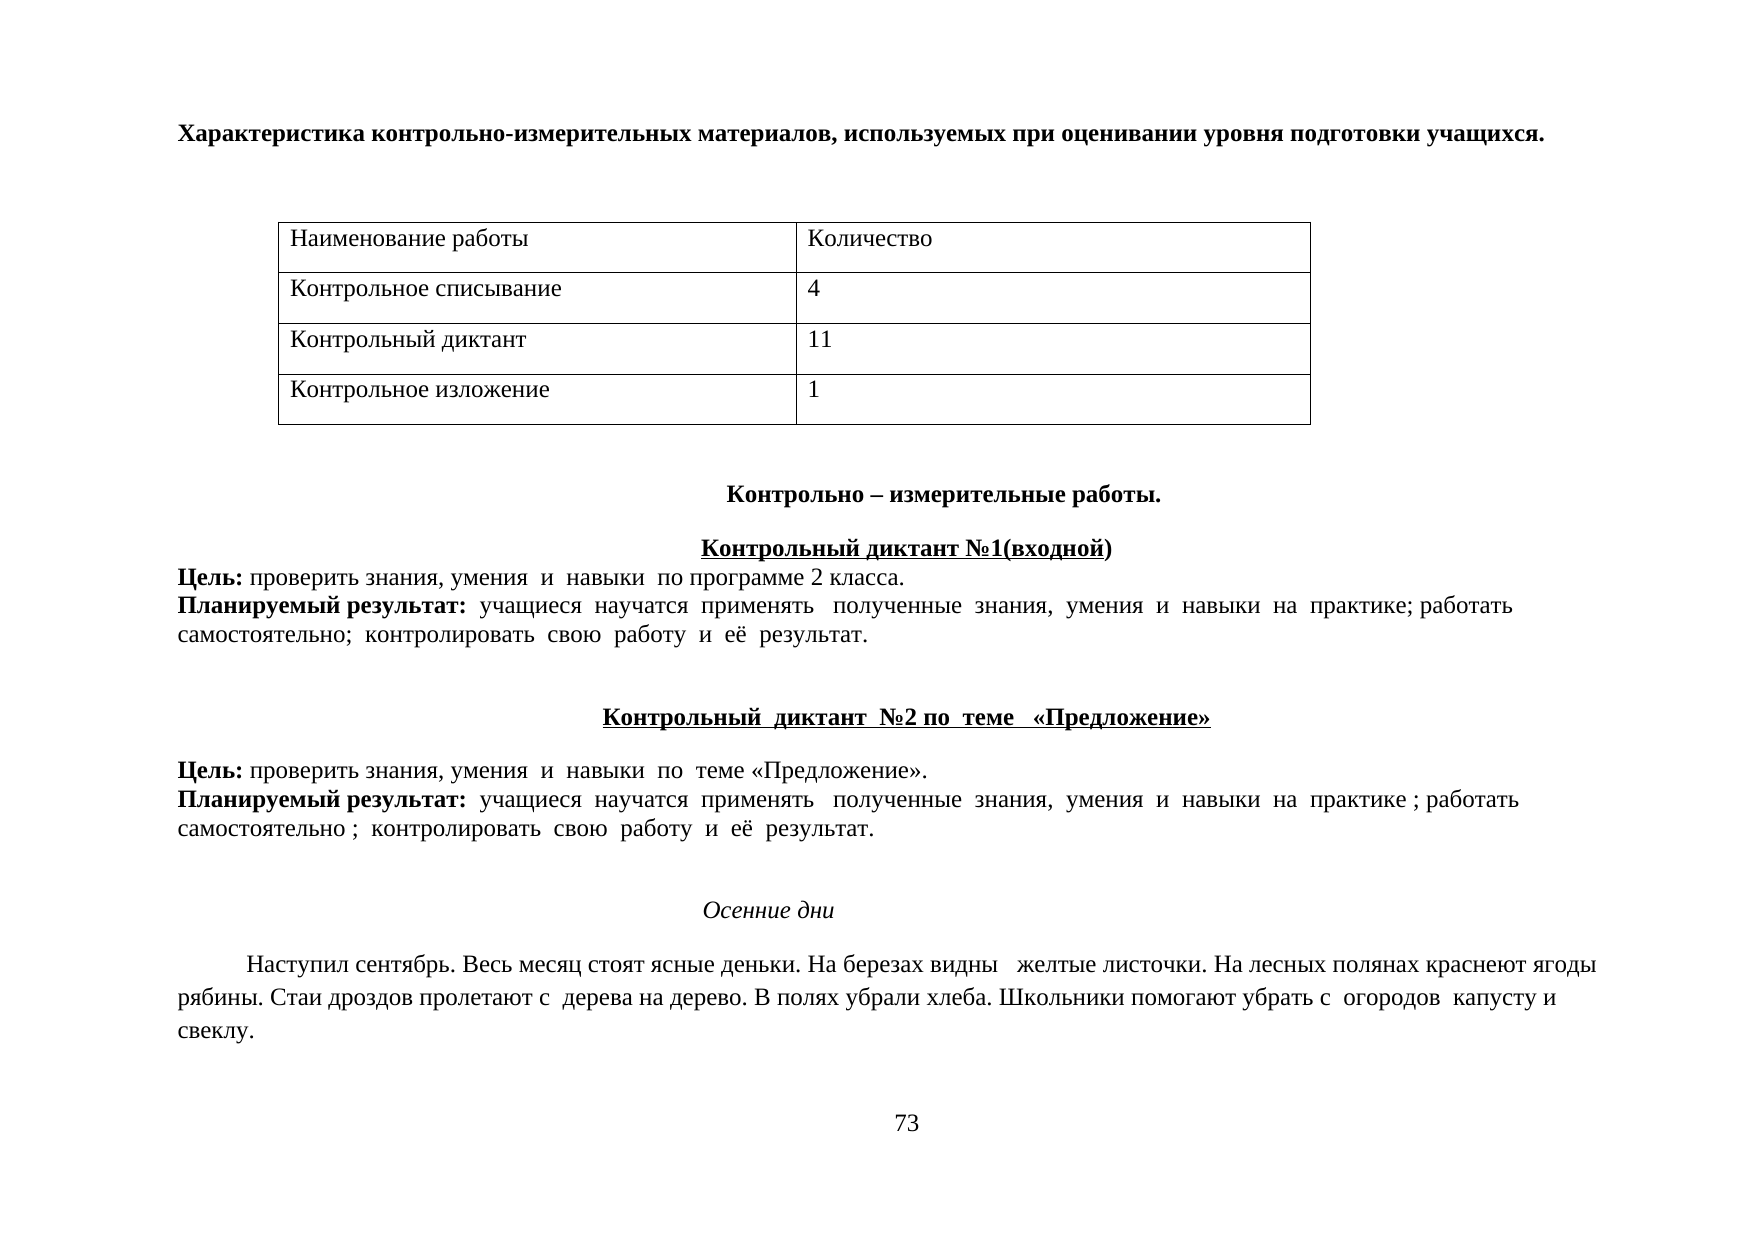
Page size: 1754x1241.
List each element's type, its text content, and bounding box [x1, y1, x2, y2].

text Планируемый результат: учащиеся научатся применять полученные знания, умения и навыки на практике ; работать самостоятельно ; контролировать свою работу и её результат. [177, 784, 1636, 842]
text Осенние дни [177, 896, 1636, 924]
text Планируемый результат: учащиеся научатся применять полученные знания, умения и навыки на практике; работать самостоятельно; контролировать свою работу и её результат. [177, 590, 1636, 648]
text Характеристика контрольно-измерительных материалов, используемых при оценивании уровня подготовки учащихся. [177, 118, 1636, 147]
table_cell 11 [797, 324, 1310, 373]
text Цель: проверить знания, умения и навыки по теме «Предложение». [177, 756, 1636, 784]
table_cell Контрольное списывание [279, 273, 796, 323]
text Контрольно – измерительные работы. [252, 479, 1636, 508]
table_cell Контрольное изложение [279, 375, 796, 424]
text Цель: проверить знания, умения и навыки по программе 2 класса. [177, 562, 1636, 590]
text Наступил сентябрь. Весь месяц стоят ясные деньки. На березах видны желтые листочки. На лесных полянах краснеют ягоды рябины. Стаи дроздов пролетают с дерева на дерево. В полях убрали хлеба. Школьники помогают убрать с огородов капусту и свеклу. [177, 949, 1636, 1044]
table_cell Контрольный диктант [279, 324, 796, 373]
text Контрольный диктант №2 по теме «Предложение» [177, 702, 1636, 730]
text Контрольный диктант №1(входной) [177, 533, 1636, 562]
table_header Количество [797, 223, 1310, 272]
table_cell 1 [797, 375, 1310, 424]
table_header Наименование работы [279, 223, 796, 272]
table_cell 4 [797, 273, 1310, 323]
